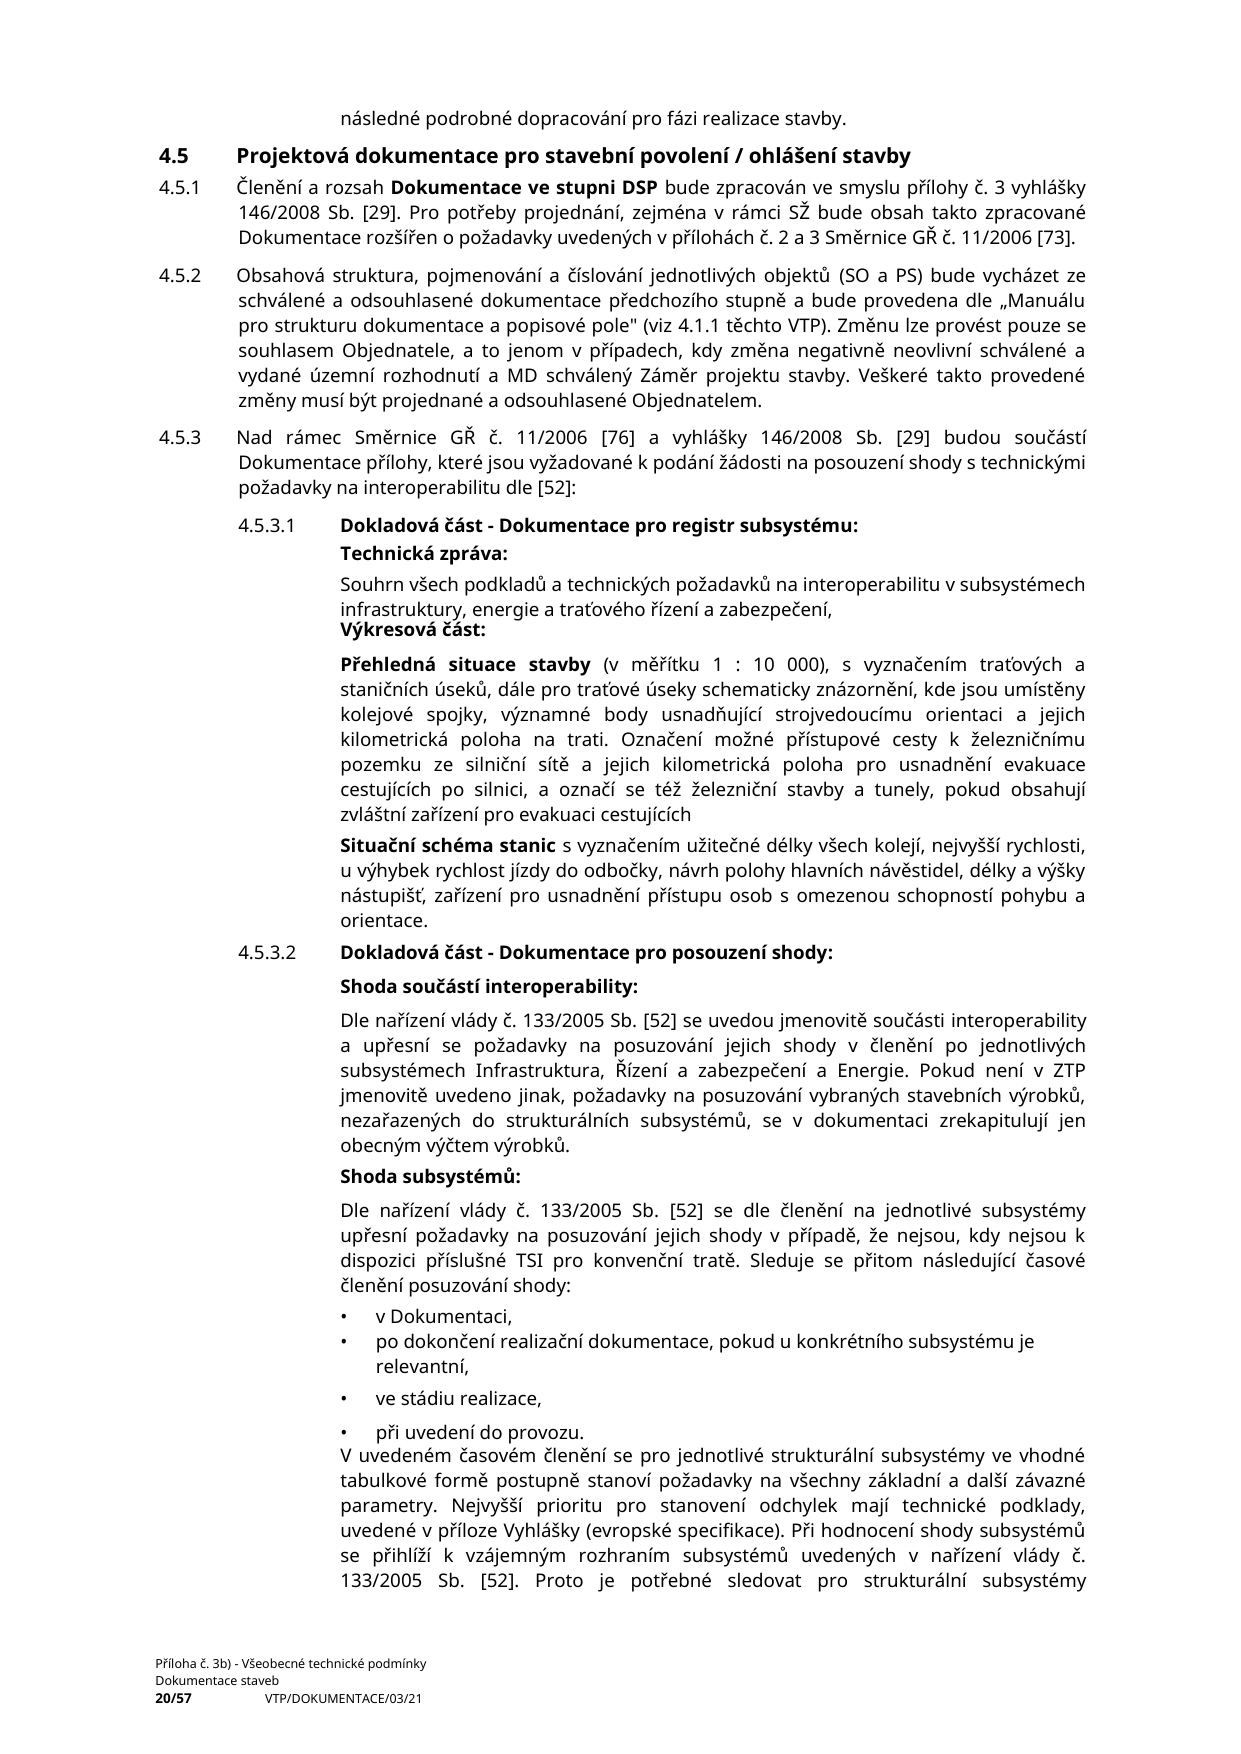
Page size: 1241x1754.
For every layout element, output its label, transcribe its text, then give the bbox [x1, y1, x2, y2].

list po dokončení realizační dokumentace, pokud u konkrétního subsystému je relevantní, [340, 1328, 1087, 1379]
text Přehledná situace stavby (v měřítku 1 : 10 000), s vyznačením traťových a staničních úseků, dále pro traťové úseky schematicky znázornění, kde jsou umístěny kolejové spojky, významné body usnadňující strojvedoucímu orientaci a jejich kilometrická poloha na trati. Označení možné přístupové cesty k železničnímu pozemku ze silniční sítě a jejich kilometrická poloha pro usnadnění evakuace cestujících po silnici, a označí se též železniční stavby a tunely, pokud obsahují zvláštní zařízení pro evakuaci cestujících [340, 652, 1087, 827]
list ve stádiu realizace, [340, 1390, 1087, 1409]
text Výkresová část: [340, 621, 1087, 640]
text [340, 1443, 1087, 1593]
text Situační schéma stanic s vyznačením užitečné délky všech kolejí, nejvyšší rychlosti, u výhybek rychlost jízdy do odbočky, návrh polohy hlavních návěstidel, délky a výšky nástupišť, zařízení pro usnadnění přístupu osob s omezenou schopností pohybu a orientace. [340, 833, 1087, 933]
text Shoda součástí interoperability: [340, 978, 1087, 997]
list Dokladová část - Dokumentace pro registr subsystému: [238, 517, 1087, 536]
text Shoda subsystémů: [340, 1169, 1087, 1188]
list při uvedení do provozu. [340, 1424, 1087, 1443]
text Souhrn všech podkladů a technických požadavků na interoperabilitu v subsystémech infrastruktury, energie a traťového řízení a zabezpečení, [340, 571, 1087, 621]
list Projektová dokumentace pro stavební povolení / ohlášení stavby [159, 147, 1087, 167]
list Dokladová část - Dokumentace pro posouzení shody: [238, 944, 1087, 963]
list Obsahová struktura, pojmenování a číslování jednotlivých objektů (SO a PS) bude vycházet ze schválené a odsouhlasené dokumentace předchozího stupně a bude provedena dle „Manuálu pro strukturu dokumentace a popisové pole" (viz 4.1.1 těchto VTP). Změnu lze provést pouze se souhlasem Objednatele, a to jenom v případech, kdy změna negativně neovlivní schválené a vydané územní rozhodnutí a MD schválený Záměr projektu stavby. Veškeré takto provedené změny musí být projednané a odsouhlasené Objednatelem. [159, 262, 1087, 412]
list Členění a rozsah Dokumentace ve stupni DSP bude zpracován ve smyslu přílohy č. 3 vyhlášky 146/2008 Sb. [29]. Pro potřeby projednání, zejména v rámci SŽ bude obsah takto zpracované Dokumentace rozšířen o požadavky uvedených v přílohách č. 2 a 3 Směrnice GŘ č. 11/2006 [73]. [159, 175, 1087, 250]
text Dle nařízení vlády č. 133/2005 Sb. [52] se uvedou jmenovitě součásti interoperability a upřesní se požadavky na posuzování jejich shody v členění po jednotlivých subsystémech Infrastruktura, Řízení a zabezpečení a Energie. Pokud není v ZTP jmenovitě uvedeno jinak, požadavky na posuzování vybraných stavebních výrobků, nezařazených do strukturálních subsystémů, se v dokumentaci zrekapitulují jen obecným výčtem výrobků. [340, 1008, 1087, 1158]
text Dle nařízení vlády č. 133/2005 Sb. [52] se dle členění na jednotlivé subsystémy upřesní požadavky na posuzování jejich shody v případě, že nejsou, kdy nejsou k dispozici příslušné TSI pro konvenční tratě. Sleduje se přitom následující časové členění posuzování shody: [340, 1198, 1087, 1298]
list Nad rámec Směrnice GŘ č. 11/2006 [76] a vyhlášky 146/2008 Sb. [29] budou součástí Dokumentace přílohy, které jsou vyžadované k podání žádosti na posouzení shody s technickými požadavky na interoperabilitu dle [52]: [159, 425, 1087, 500]
list v Dokumentaci, [340, 1309, 1087, 1328]
text Technická zpráva: [340, 545, 1087, 564]
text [340, 106, 1087, 131]
